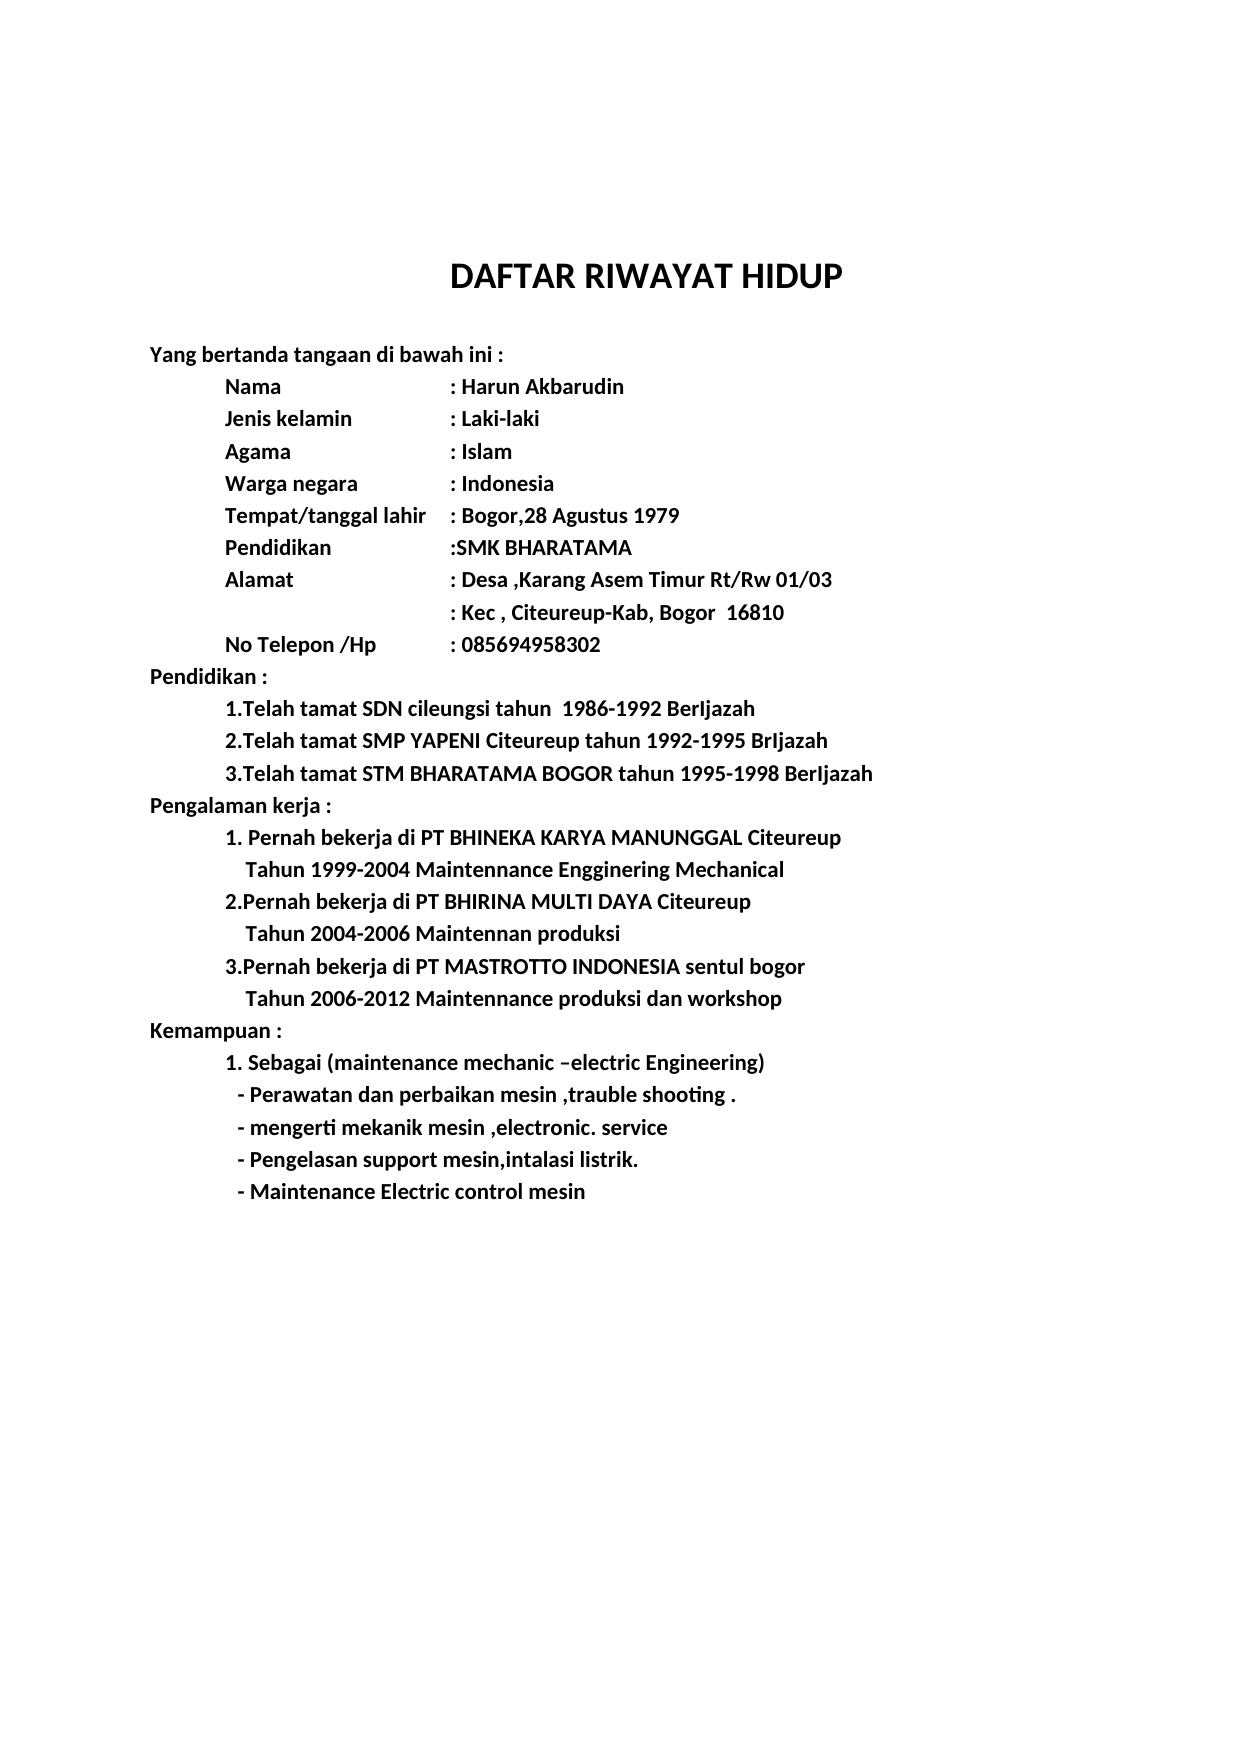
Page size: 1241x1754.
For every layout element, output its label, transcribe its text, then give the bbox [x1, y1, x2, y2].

text Warga negara : Indonesia [150, 469, 1090, 497]
text DAFTAR RIWAYAT HIDUP [450, 252, 1090, 298]
text Pengalaman kerja : [150, 791, 1090, 819]
text : Kec , Citeureup-Kab, Bogor 16810 [150, 598, 1090, 626]
text 3.Telah tamat STM BHARATAMA BOGOR tahun 1995-1998 BerIjazah [225, 759, 1090, 787]
text Tempat/tanggal lahir : Bogor,28 Agustus 1979 [150, 501, 1090, 529]
text - Pengelasan support mesin,intalasi listrik. [150, 1145, 1090, 1173]
text 1. Pernah bekerja di PT BHINEKA KARYA MANUNGGAL Citeureup [150, 823, 1090, 851]
text - mengerti mekanik mesin ,electronic. service [150, 1113, 1090, 1141]
text Tahun 1999-2004 Maintennance Engginering Mechanical [225, 855, 1090, 883]
text Tahun 2006-2012 Maintennance produksi dan workshop [225, 984, 1090, 1012]
text Jenis kelamin : Laki-laki [150, 404, 1090, 433]
text Agama : Islam [150, 437, 1090, 465]
text Tahun 2004-2006 Maintennan produksi [225, 919, 1090, 948]
text Alamat : Desa ,Karang Asem Timur Rt/Rw 01/03 [150, 566, 1090, 593]
text No Telepon /Hp : 085694958302 [150, 630, 1090, 658]
text Pendidikan :SMK BHARATAMA [150, 533, 1090, 561]
text Nama : Harun Akbarudin [150, 372, 1090, 400]
text 2.Pernah bekerja di PT BHIRINA MULTI DAYA Citeureup [225, 887, 1090, 915]
text Yang bertanda tangaan di bawah ini : [150, 340, 1090, 368]
text - Maintenance Electric control mesin [150, 1177, 1090, 1205]
text 2.Telah tamat SMP YAPENI Citeureup tahun 1992-1995 BrIjazah [225, 726, 1090, 754]
text Kemampuan : [150, 1016, 1090, 1044]
text Pendidikan : [150, 662, 1090, 690]
text 3.Pernah bekerja di PT MASTROTTO INDONESIA sentul bogor [225, 952, 1090, 980]
text 1.Telah tamat SDN cileungsi tahun 1986-1992 BerIjazah [150, 694, 1090, 722]
text 1. Sebagai (maintenance mechanic –electric Engineering) [150, 1048, 1090, 1076]
text - Perawatan dan perbaikan mesin ,trauble shooting . [150, 1081, 1090, 1108]
